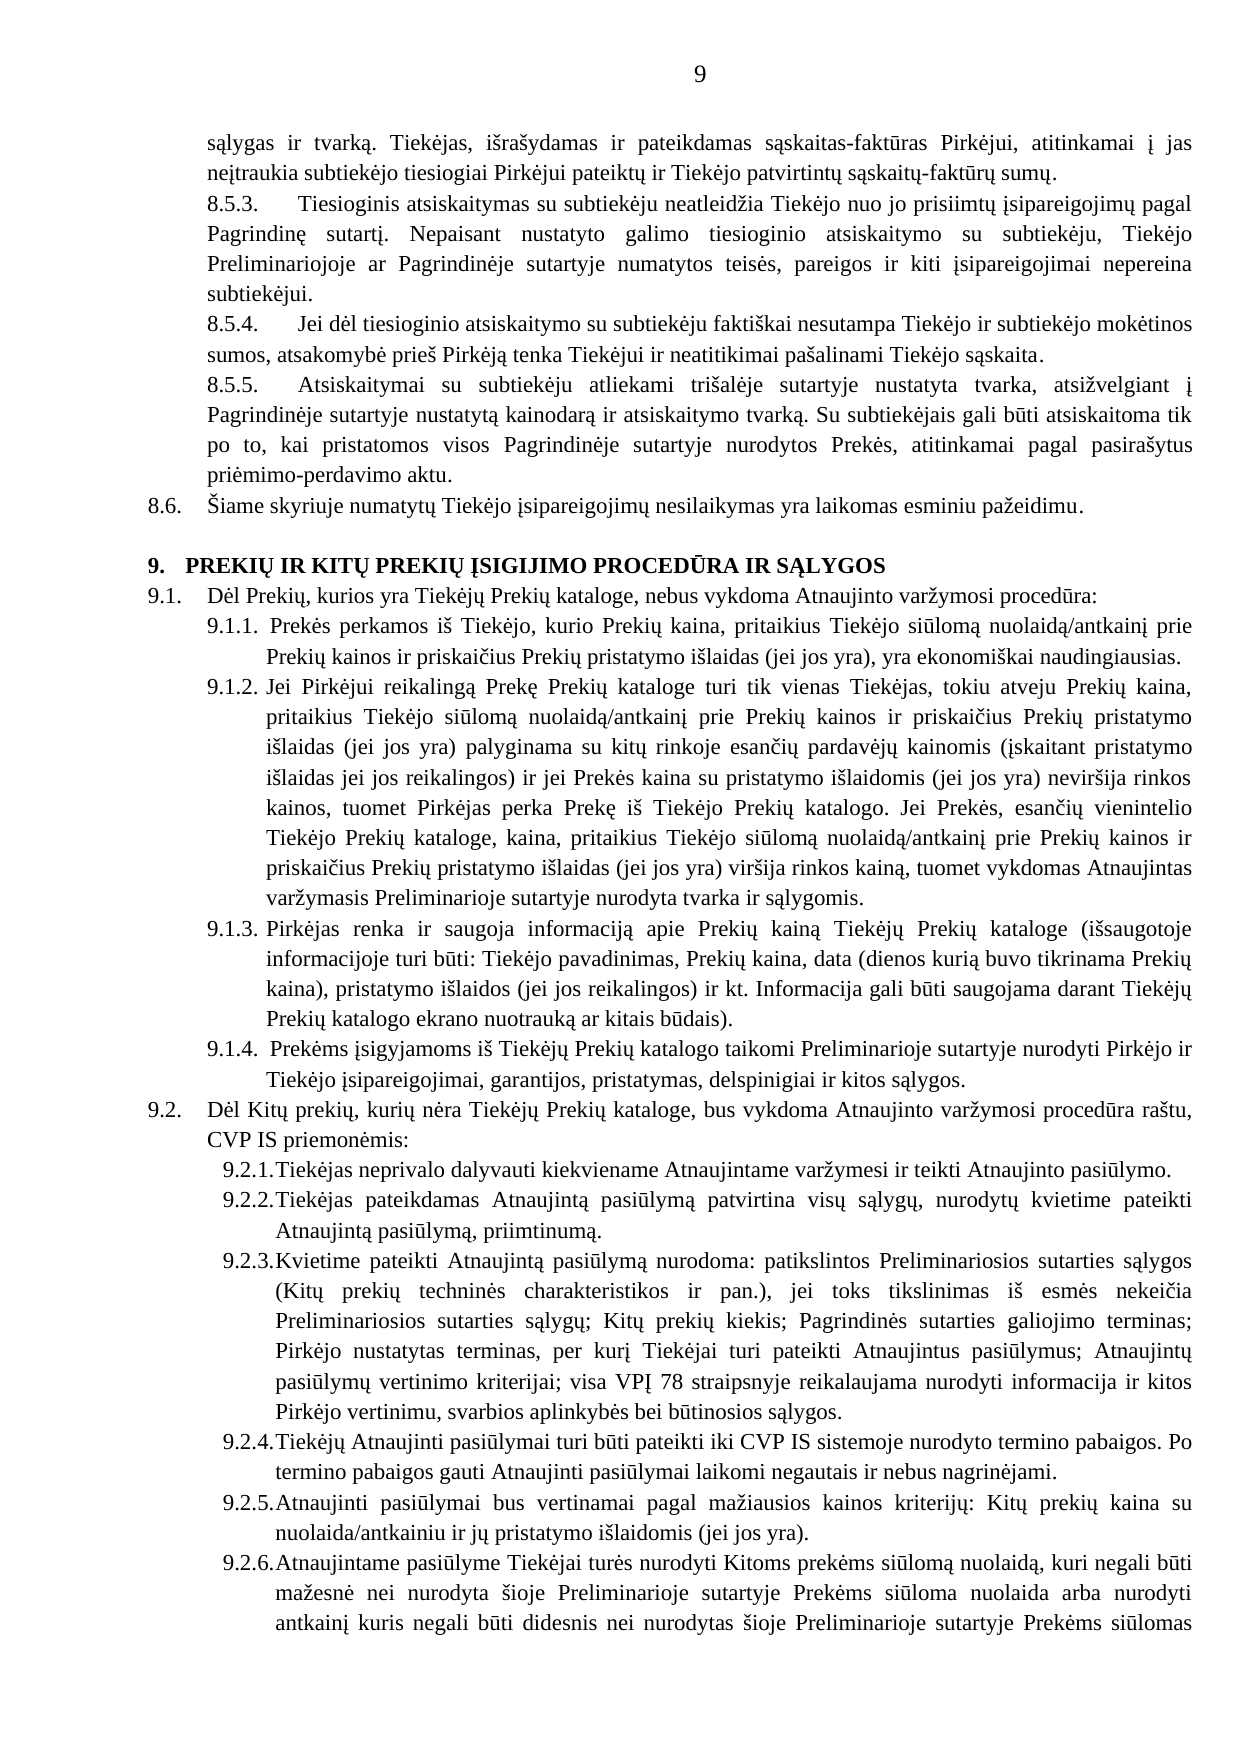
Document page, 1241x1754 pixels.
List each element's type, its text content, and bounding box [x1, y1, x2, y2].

list Atsiskaitymai su subtiekėju atliekami trišalėje sutartyje nustatyta tvarka, atsižvelgiant į Pagrindinėje sutartyje nustatytą kainodarą ir atsiskaitymo tvarką. Su subtiekėjais gali būti atsiskaitoma tik po to, kai pristatomos visos Pagrindinėje sutartyje nurodytos Prekės, atitinkamai pagal pasirašytus priėmimo-perdavimo aktu. [207, 371, 1193, 488]
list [207, 129, 1193, 186]
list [223, 1549, 1193, 1636]
list Tiekėjų Atnaujinti pasiūlymai turi būti pateikti iki CVP IS sistemoje nurodyto termino pabaigos. Po termino pabaigos gauti Atnaujinti pasiūlymai laikomi negautais ir nebus nagrinėjami. [223, 1428, 1193, 1485]
list Jei dėl tiesioginio atsiskaitymo su subtiekėju faktiškai nesutampa Tiekėjo ir subtiekėjo mokėtinos sumos, atsakomybė prieš Pirkėją tenka Tiekėjui ir neatitikimai pašalinami Tiekėjo sąskaita. [207, 311, 1193, 367]
list Šiame skyriuje numatytų Tiekėjo įsipareigojimų nesilaikymas yra laikomas esminiu pažeidimu. [148, 492, 1193, 518]
list Dėl Prekių, kurios yra Tiekėjų Prekių kataloge, nebus vykdoma Atnaujinto varžymosi procedūra: [148, 582, 1193, 609]
list Tiekėjas neprivalo dalyvauti kiekviename Atnaujintame varžymesi ir teikti Atnaujinto pasiūlymo. [223, 1156, 1193, 1183]
list Dėl Kitų prekių, kurių nėra Tiekėjų Prekių kataloge, bus vykdoma Atnaujinto varžymosi procedūra raštu, CVP IS priemonėmis: [148, 1096, 1193, 1152]
list Kvietime pateikti Atnaujintą pasiūlymą nurodoma: patikslintos Preliminariosios sutarties sąlygos (Kitų prekių techninės charakteristikos ir pan.), jei toks tikslinimas iš esmės nekeičia Preliminariosios sutarties sąlygų; Kitų prekių kiekis; Pagrindinės sutarties galiojimo terminas; Pirkėjo nustatytas terminas, per kurį Tiekėjai turi pateikti Atnaujintus pasiūlymus; Atnaujintų pasiūlymų vertinimo kriterijai; visa VPĮ 78 straipsnyje reikalaujama nurodyti informacija ir kitos Pirkėjo vertinimu, svarbios aplinkybės bei būtinosios sąlygos. [223, 1247, 1193, 1424]
list Atnaujinti pasiūlymai bus vertinamai pagal mažiausios kainos kriterijų: Kitų prekių kaina su nuolaida/antkainiu ir jų pristatymo išlaidomis (jei jos yra). [223, 1489, 1193, 1545]
list Tiekėjas pateikdamas Atnaujintą pasiūlymą patvirtina visų sąlygų, nurodytų kvietime pateikti Atnaujintą pasiūlymą, priimtinumą. [223, 1187, 1193, 1243]
list Pirkėjas renka ir saugoja informaciją apie Prekių kainą Tiekėjų Prekių kataloge (išsaugotoje informacijoje turi būti: Tiekėjo pavadinimas, Prekių kaina, data (dienos kurią buvo tikrinama Prekių kaina), pristatymo išlaidos (jei jos reikalingos) ir kt. Informacija gali būti saugojama darant Tiekėjų Prekių katalogo ekrano nuotrauką ar kitais būdais). [207, 915, 1193, 1032]
list Prekės perkamos iš Tiekėjo, kurio Prekių kaina, pritaikius Tiekėjo siūlomą nuolaidą/antkainį prie Prekių kainos ir priskaičius Prekių pristatymo išlaidas (jei jos yra), yra ekonomiškai naudingiausias. [207, 613, 1193, 669]
list PREKIŲ IR KITŲ PREKIŲ ĮSIGIJIMO PROCEDŪRA IR SĄLYGOS [148, 552, 1193, 578]
list Jei Pirkėjui reikalingą Prekę Prekių kataloge turi tik vienas Tiekėjas, tokiu atveju Prekių kaina, pritaikius Tiekėjo siūlomą nuolaidą/antkainį prie Prekių kainos ir priskaičius Prekių pristatymo išlaidas (jei jos yra) palyginama su kitų rinkoje esančių pardavėjų kainomis (įskaitant pristatymo išlaidas jei jos reikalingos) ir jei Prekės kaina su pristatymo išlaidomis (jei jos yra) neviršija rinkos kainos, tuomet Pirkėjas perka Prekę iš Tiekėjo Prekių katalogo. Jei Prekės, esančių vienintelio Tiekėjo Prekių kataloge, kaina, pritaikius Tiekėjo siūlomą nuolaidą/antkainį prie Prekių kainos ir priskaičius Prekių pristatymo išlaidas (jei jos yra) viršija rinkos kainą, tuomet vykdomas Atnaujintas varžymasis Preliminarioje sutartyje nurodyta tvarka ir sąlygomis. [207, 673, 1193, 911]
list Tiesioginis atsiskaitymas su subtiekėju neatleidžia Tiekėjo nuo jo prisiimtų įsipareigojimų pagal Pagrindinę sutartį. Nepaisant nustatyto galimo tiesioginio atsiskaitymo su subtiekėju, Tiekėjo Preliminariojoje ar Pagrindinėje sutartyje numatytos teisės, pareigos ir kiti įsipareigojimai nepereina subtiekėjui. [207, 190, 1193, 307]
list Prekėms įsigyjamoms iš Tiekėjų Prekių katalogo taikomi Preliminarioje sutartyje nurodyti Pirkėjo ir Tiekėjo įsipareigojimai, garantijos, pristatymas, delspinigiai ir kitos sąlygos. [207, 1036, 1193, 1092]
